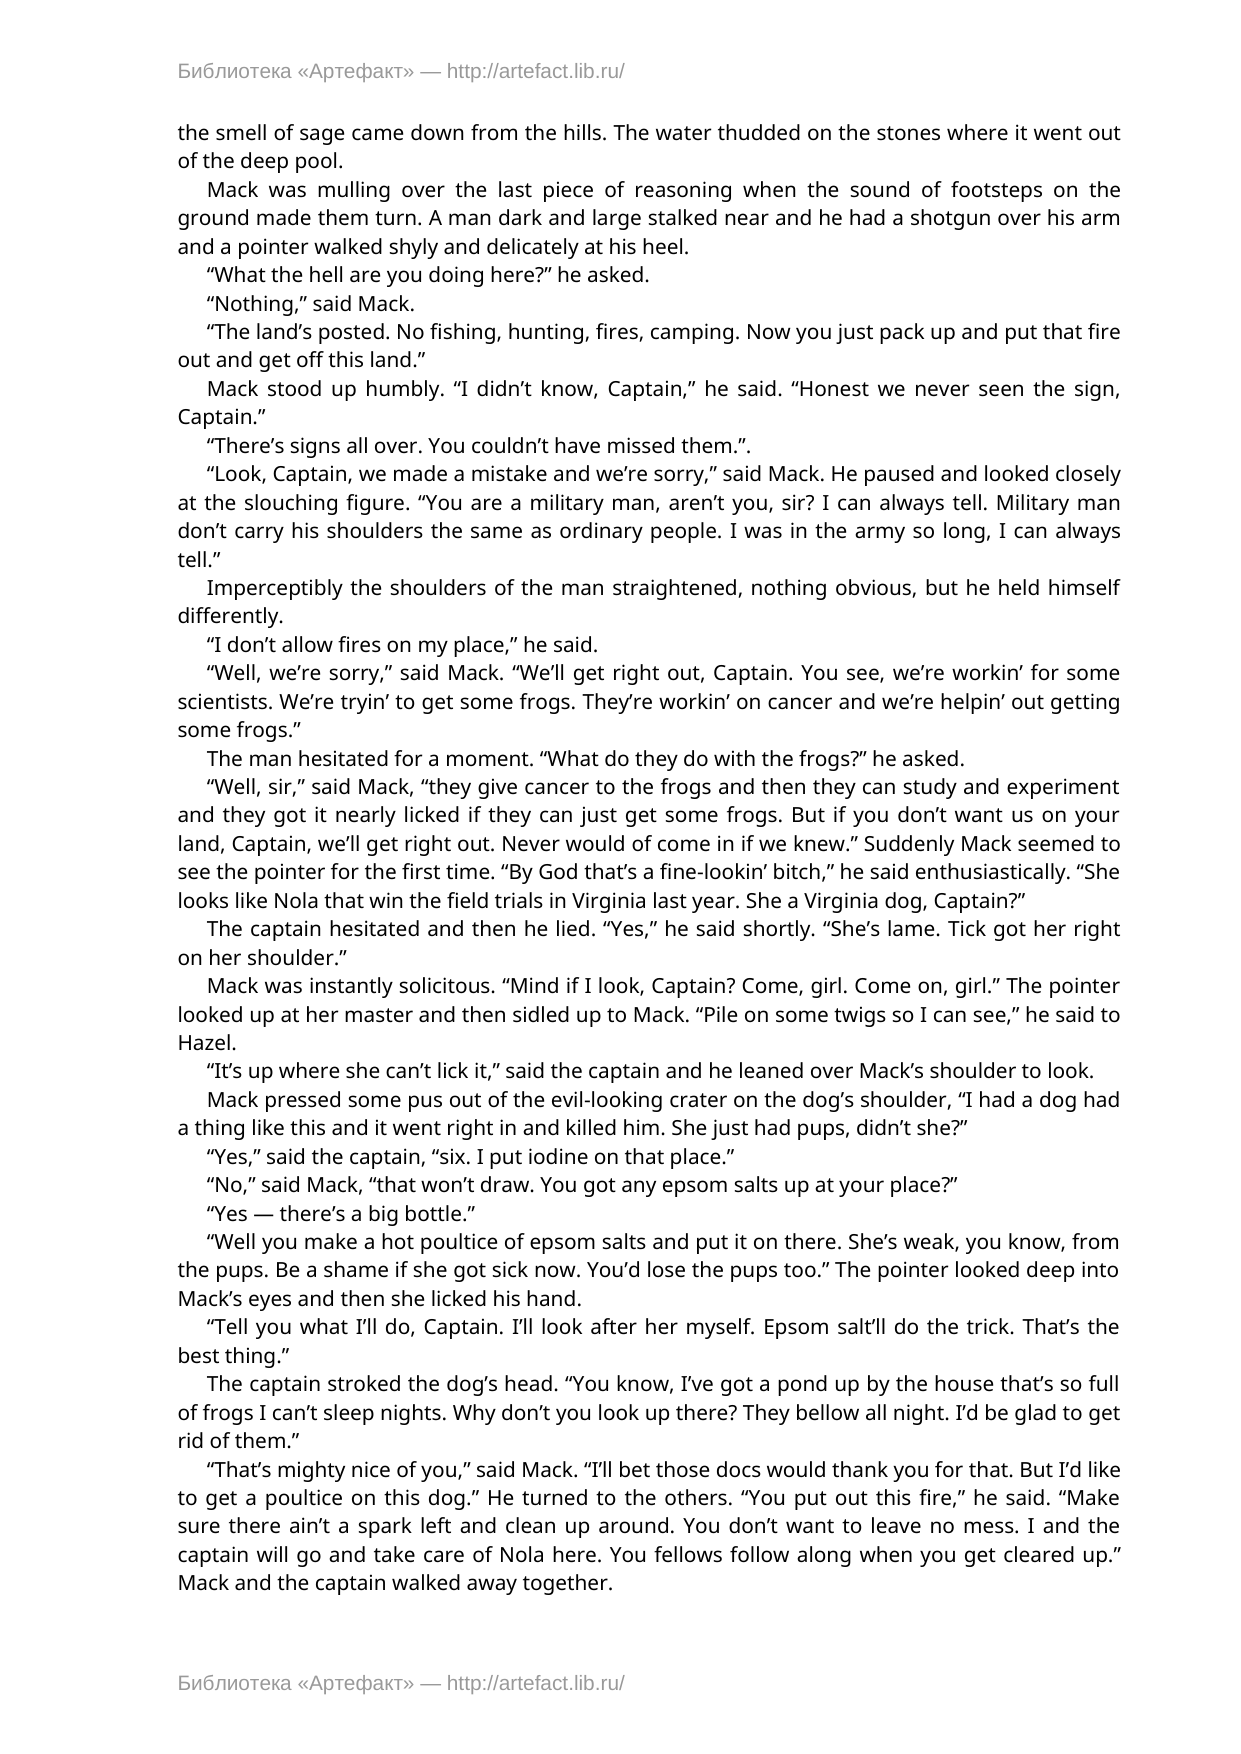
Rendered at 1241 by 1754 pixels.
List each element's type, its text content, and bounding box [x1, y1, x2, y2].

text “Nothing,” said Mack. [177, 289, 1122, 317]
text “Well, we’re sorry,” said Mack. “We’ll get right out, Captain. You see, we’re workin’ for some scientists. We’re tryin’ to get some frogs. They’re workin’ on cancer and we’re helpin’ out getting some frogs.” [177, 658, 1122, 744]
text “What the hell are you doing here?” he asked. [177, 260, 1122, 289]
text Mack pressed some pus out of the evil-looking crater on the dog’s shoulder, “I had a dog had a thing like this and it went right in and killed him. She just had pups, didn’t she?” [177, 1085, 1122, 1142]
text “There’s signs all over. You couldn’t have missed them.”. [177, 431, 1122, 459]
text “That’s mighty nice of you,” said Mack. “I’ll bet those docs would thank you for that. But I’d like to get a poultice on this dog.” He turned to the others. “You put out this fire,” he said. “Make sure there ain’t a spark left and clean up around. You don’t want to leave no mess. I and the captain will go and take care of Nola here. You fellows follow along when you get cleared up.” Mack and the captain walked away together. [177, 1455, 1122, 1597]
text “Well you make a hot poultice of epsom salts and put it on there. She’s weak, you know, from the pups. Be a shame if she got sick now. You’d lose the pups too.” The pointer looked deep into Mack’s eyes and then she licked his hand. [177, 1227, 1122, 1312]
text “Yes — there’s a big bottle.” [177, 1199, 1122, 1227]
text “Well, sir,” said Mack, “they give cancer to the frogs and then they can study and experiment and they got it nearly licked if they can just get some frogs. But if you don’t want us on your land, Captain, we’ll get right out. Never would of come in if we knew.” Suddenly Mack seemed to see the pointer for the first time. “By God that’s a fine-lookin’ bitch,” he said enthusiastically. “She looks like Nola that win the field trials in Virginia last year. She a Virginia dog, Captain?” [177, 772, 1122, 914]
text Mack stood up humbly. “I didn’t know, Captain,” he said. “Honest we never seen the sign, Captain.” [177, 374, 1122, 431]
text “No,” said Mack, “that won’t draw. You got any epsom salts up at your place?” [177, 1170, 1122, 1199]
text “Yes,” said the captain, “six. I put iodine on that place.” [177, 1142, 1122, 1170]
text The captain stroked the dog’s head. “You know, I’ve got a pond up by the house that’s so full of frogs I can’t sleep nights. Why don’t you look up there? They bellow all night. I’d be glad to get rid of them.” [177, 1369, 1122, 1455]
text The captain hesitated and then he lied. “Yes,” he said shortly. “She’s lame. Tick got her right on her shoulder.” [177, 914, 1122, 971]
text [177, 118, 1122, 175]
text Mack was instantly solicitous. “Mind if I look, Captain? Come, girl. Come on, girl.” The pointer looked up at her master and then sidled up to Mack. “Pile on some twigs so I can see,” he said to Hazel. [177, 971, 1122, 1057]
text Mack was mulling over the last piece of reasoning when the sound of footsteps on the ground made them turn. A man dark and large stalked near and he had a shotgun over his arm and a pointer walked shyly and delicately at his heel. [177, 175, 1122, 260]
text “I don’t allow fires on my place,” he said. [177, 630, 1122, 658]
text The man hesitated for a moment. “What do they do with the frogs?” he asked. [177, 744, 1122, 772]
text “It’s up where she can’t lick it,” said the captain and he leaned over Mack’s shoulder to look. [177, 1057, 1122, 1085]
text “Tell you what I’ll do, Captain. I’ll look after her myself. Epsom salt’ll do the trick. That’s the best thing.” [177, 1312, 1122, 1369]
text “The land’s posted. No fishing, hunting, fires, camping. Now you just pack up and put that fire out and get off this land.” [177, 317, 1122, 374]
text Imperceptibly the shoulders of the man straightened, nothing obvious, but he held himself differently. [177, 573, 1122, 630]
text “Look, Captain, we made a mistake and we’re sorry,” said Mack. He paused and looked closely at the slouching figure. “You are a military man, aren’t you, sir? I can always tell. Military man don’t carry his shoulders the same as ordinary people. I was in the army so long, I can always tell.” [177, 459, 1122, 573]
